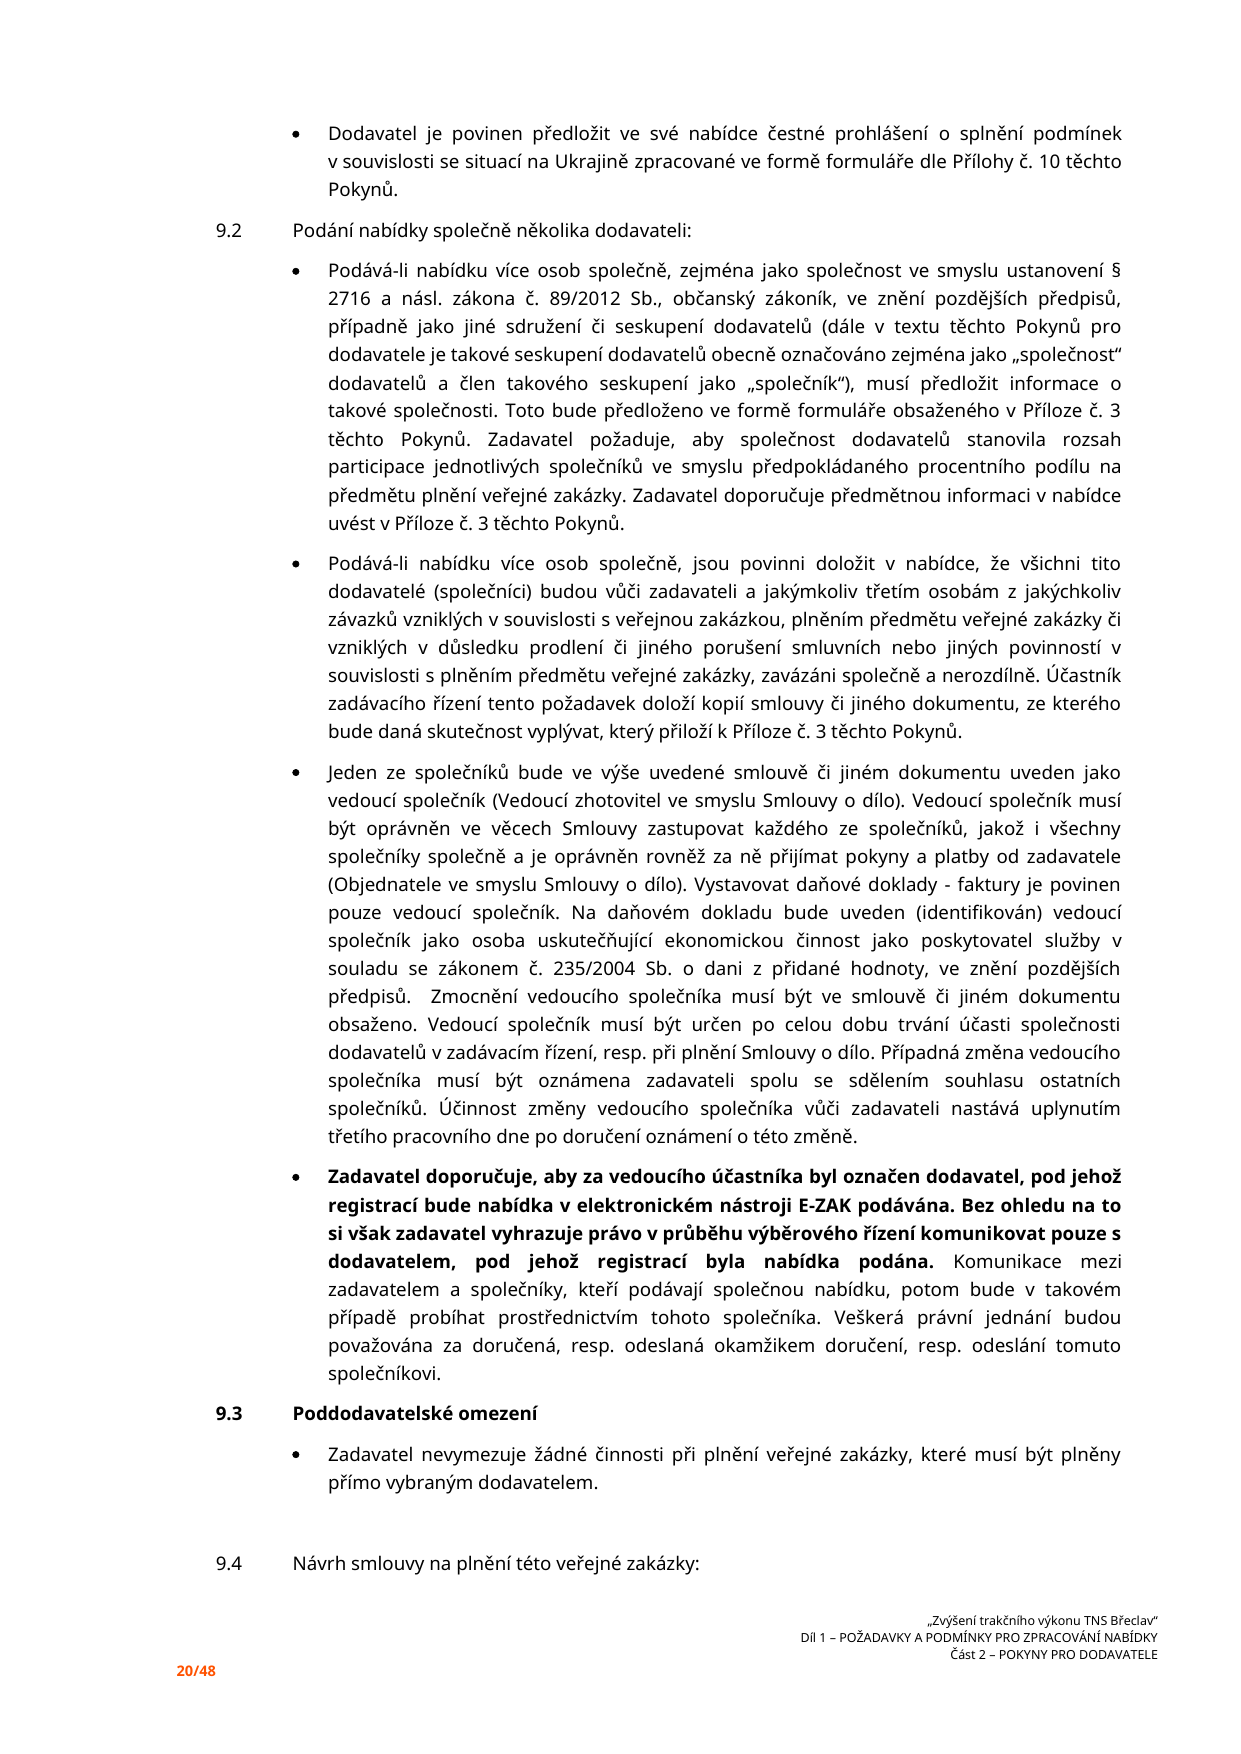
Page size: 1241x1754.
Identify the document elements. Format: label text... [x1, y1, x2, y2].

text Poddodavatelské omezení [216, 1401, 1122, 1426]
text Podání nabídky společně několika dodavateli: [216, 217, 1122, 243]
text Návrh smlouvy na plnění této veřejné zakázky: [216, 1550, 1122, 1576]
text Dodavatel je povinen předložit ve své nabídce čestné prohlášení o splnění podmínek v souvislosti se situací na Ukrajině zpracované ve formě formuláře dle Přílohy č. 10 těchto Pokynů. [292, 121, 1122, 202]
text Zadavatel nevymezuje žádné činnosti při plnění veřejné zakázky, které musí být plněny přímo vybraným dodavatelem. [292, 1441, 1122, 1494]
text Podává-li nabídku více osob společně, jsou povinni doložit v nabídce, že všichni tito dodavatelé (společníci) budou vůči zadavateli a jakýmkoliv třetím osobám z jakýchkoliv závazků vzniklých v souvislosti s veřejnou zakázkou, plněním předmětu veřejné zakázky či vzniklých v důsledku prodlení či jiného porušení smluvních nebo jiných povinností v souvislosti s plněním předmětu veřejné zakázky, zavázáni společně a nerozdílně. Účastník zadávacího řízení tento požadavek doloží kopií smlouvy či jiného dokumentu, ze kterého bude daná skutečnost vyplývat, který přiloží k Příloze č. 3 těchto Pokynů. [292, 550, 1122, 744]
text Zadavatel doporučuje, aby za vedoucího účastníka byl označen dodavatel, pod jehož registrací bude nabídka v elektronickém nástroji E-ZAK podávána. Bez ohledu na to si však zadavatel vyhrazuje právo v průběhu výběrového řízení komunikovat pouze s dodavatelem, pod jehož registrací byla nabídka podána. Komunikace mezi zadavatelem a společníky, kteří podávají společnou nabídku, potom bude v takovém případě probíhat prostřednictvím tohoto společníka. Veškerá právní jednání budou považována za doručená, resp. odeslaná okamžikem doručení, resp. odeslání tomuto společníkovi. [292, 1164, 1122, 1386]
text Jeden ze společníků bude ve výše uvedené smlouvě či jiném dokumentu uveden jako vedoucí společník (Vedoucí zhotovitel ve smyslu Smlouvy o dílo). Vedoucí společník musí být oprávněn ve věcech Smlouvy zastupovat každého ze společníků, jakož i všechny společníky společně a je oprávněn rovněž za ně přijímat pokyny a platby od zadavatele (Objednatele ve smyslu Smlouvy o dílo). Vystavovat daňové doklady - faktury je povinen pouze vedoucí společník. Na daňovém dokladu bude uveden (identifikován) vedoucí společník jako osoba uskutečňující ekonomickou činnost jako poskytovatel služby v souladu se zákonem č. 235/2004 Sb. o dani z přidané hodnoty, ve znění pozdějších předpisů. Zmocnění vedoucího společníka musí být ve smlouvě či jiném dokumentu obsaženo. Vedoucí společník musí být určen po celou dobu trvání účasti společnosti dodavatelů v zadávacím řízení, resp. při plnění Smlouvy o dílo. Případná změna vedoucího společníka musí být oznámena zadavateli spolu se sdělením souhlasu ostatních společníků. Účinnost změny vedoucího společníka vůči zadavateli nastává uplynutím třetího pracovního dne po doručení oznámení o této změně. [292, 759, 1122, 1149]
text Podává-li nabídku více osob společně, zejména jako společnost ve smyslu ustanovení § 2716 a násl. zákona č. 89/2012 Sb., občanský zákoník, ve znění pozdějších předpisů, případně jako jiné sdružení či seskupení dodavatelů (dále v textu těchto Pokynů pro dodavatele je takové seskupení dodavatelů obecně označováno zejména jako „společnost“ dodavatelů a člen takového seskupení jako „společník“), musí předložit informace o takové společnosti. Toto bude předloženo ve formě formuláře obsaženého v Příloze č. 3 těchto Pokynů. Zadavatel požaduje, aby společnost dodavatelů stanovila rozsah participace jednotlivých společníků ve smyslu předpokládaného procentního podílu na předmětu plnění veřejné zakázky. Zadavatel doporučuje předmětnou informaci v nabídce uvést v Příloze č. 3 těchto Pokynů. [292, 258, 1122, 535]
